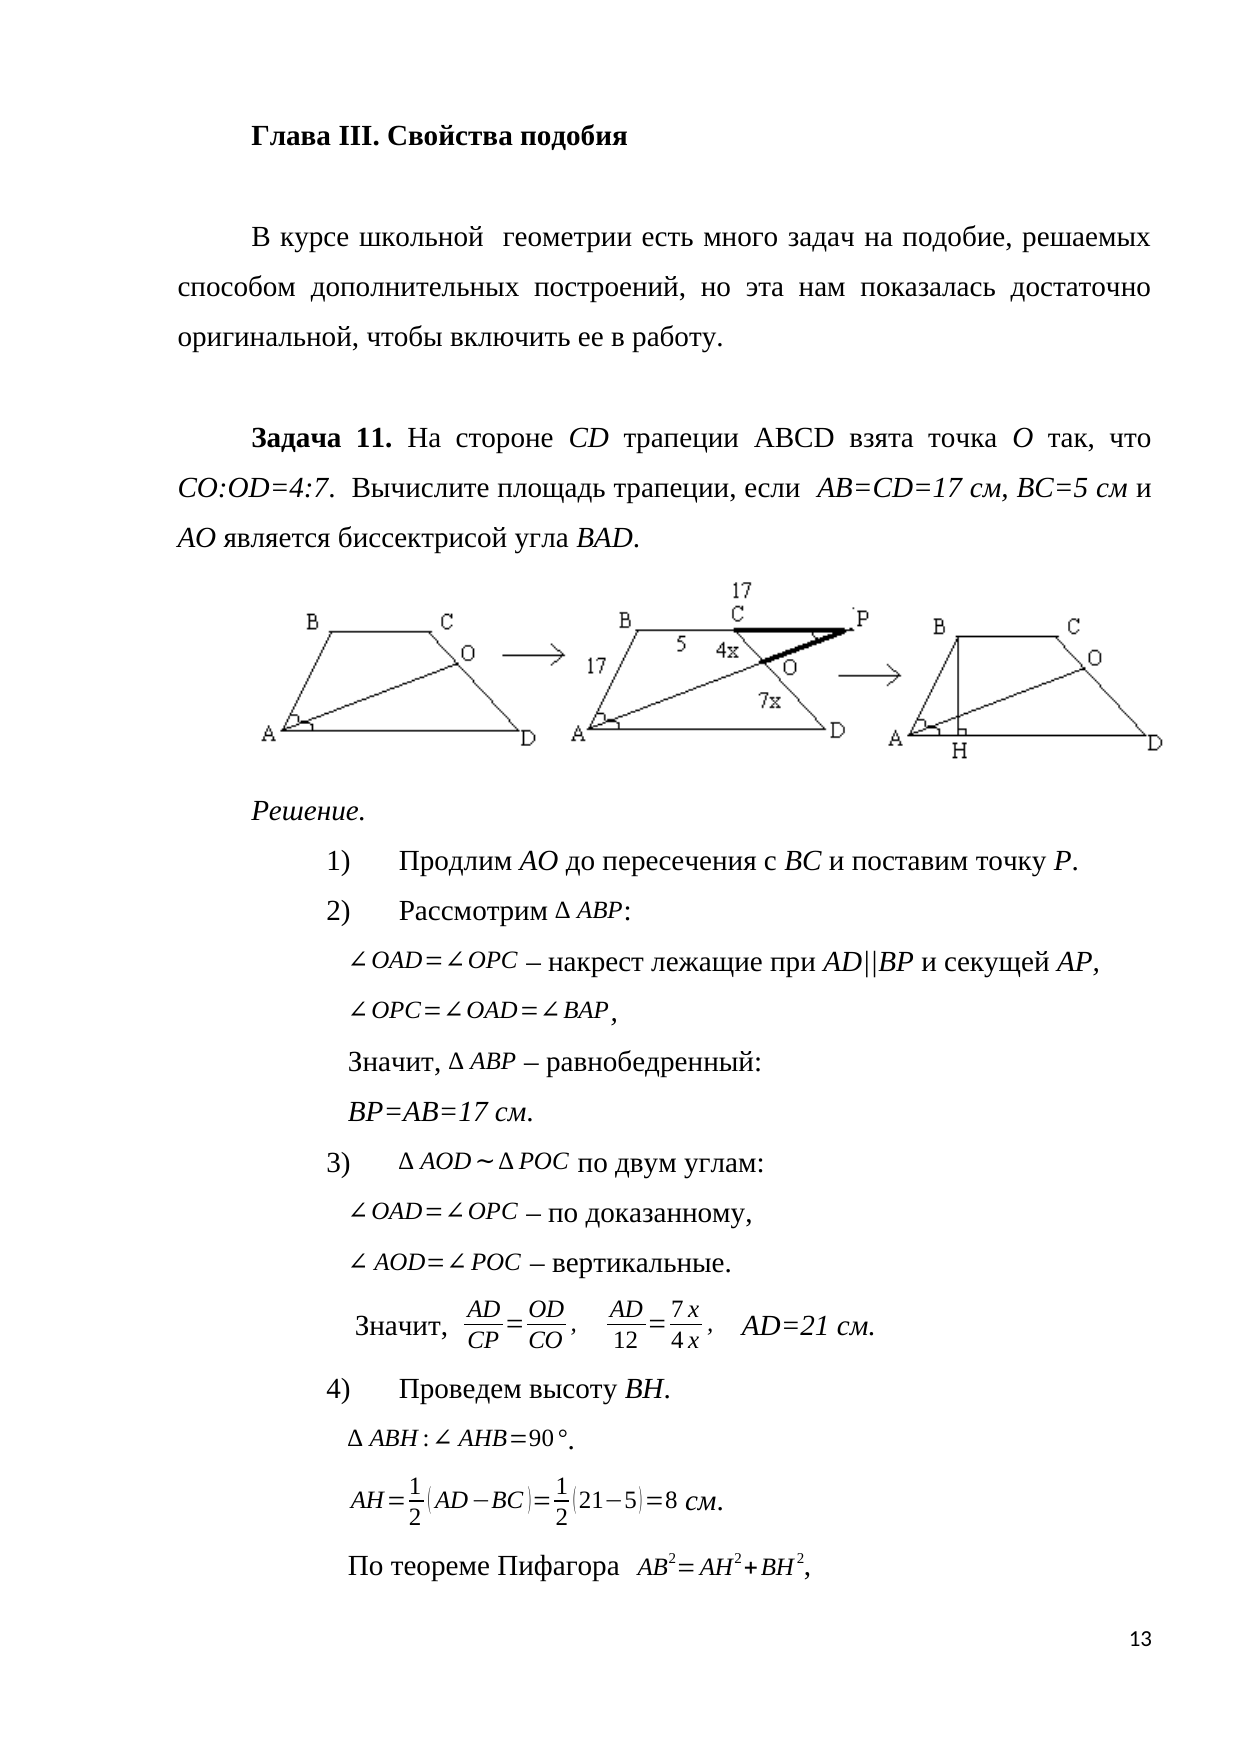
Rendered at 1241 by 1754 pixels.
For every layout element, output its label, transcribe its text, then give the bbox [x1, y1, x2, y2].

text Задача 11. На стороне CD трапеции ABCD взята точка О так, что CO:OD=4:7. Вычислите площадь трапеции, если AB=CD=17 см, ВС=5 см и АО является биссектрисой угла BAD. [177, 420, 1152, 554]
text Значит, AD=21 см. [281, 1296, 1152, 1355]
subtitle Глава III. Свойства подобия [177, 118, 1152, 152]
list – накрест лежащие при AD||BP и секущей АР, [274, 944, 1152, 977]
picture [251, 571, 1178, 779]
list Проведем высоту ВН. [252, 1372, 1152, 1405]
list – по доказанному, [274, 1195, 1152, 1229]
list , [274, 994, 1152, 1027]
list ВР=АВ=17 см. [274, 1094, 1152, 1128]
text В курсе школьной геометрии есть много задач на подобие, решаемых способом дополнительных построений, но эта нам показалась достаточно оригинальной, чтобы включить ее в работу. [177, 219, 1152, 353]
list . [274, 1422, 1152, 1455]
list Значит, – равнобедренный: [274, 1044, 1152, 1078]
text Решение. [177, 793, 1152, 826]
list см. [274, 1472, 1152, 1531]
list Рассмотрим : [252, 893, 1152, 927]
list Продлим АО до пересечения с ВС и поставим точку Р. [252, 843, 1152, 877]
list по двум углам: [252, 1145, 1152, 1178]
list – вертикальные. [274, 1246, 1152, 1279]
list По теореме Пифагора , [274, 1548, 1152, 1581]
